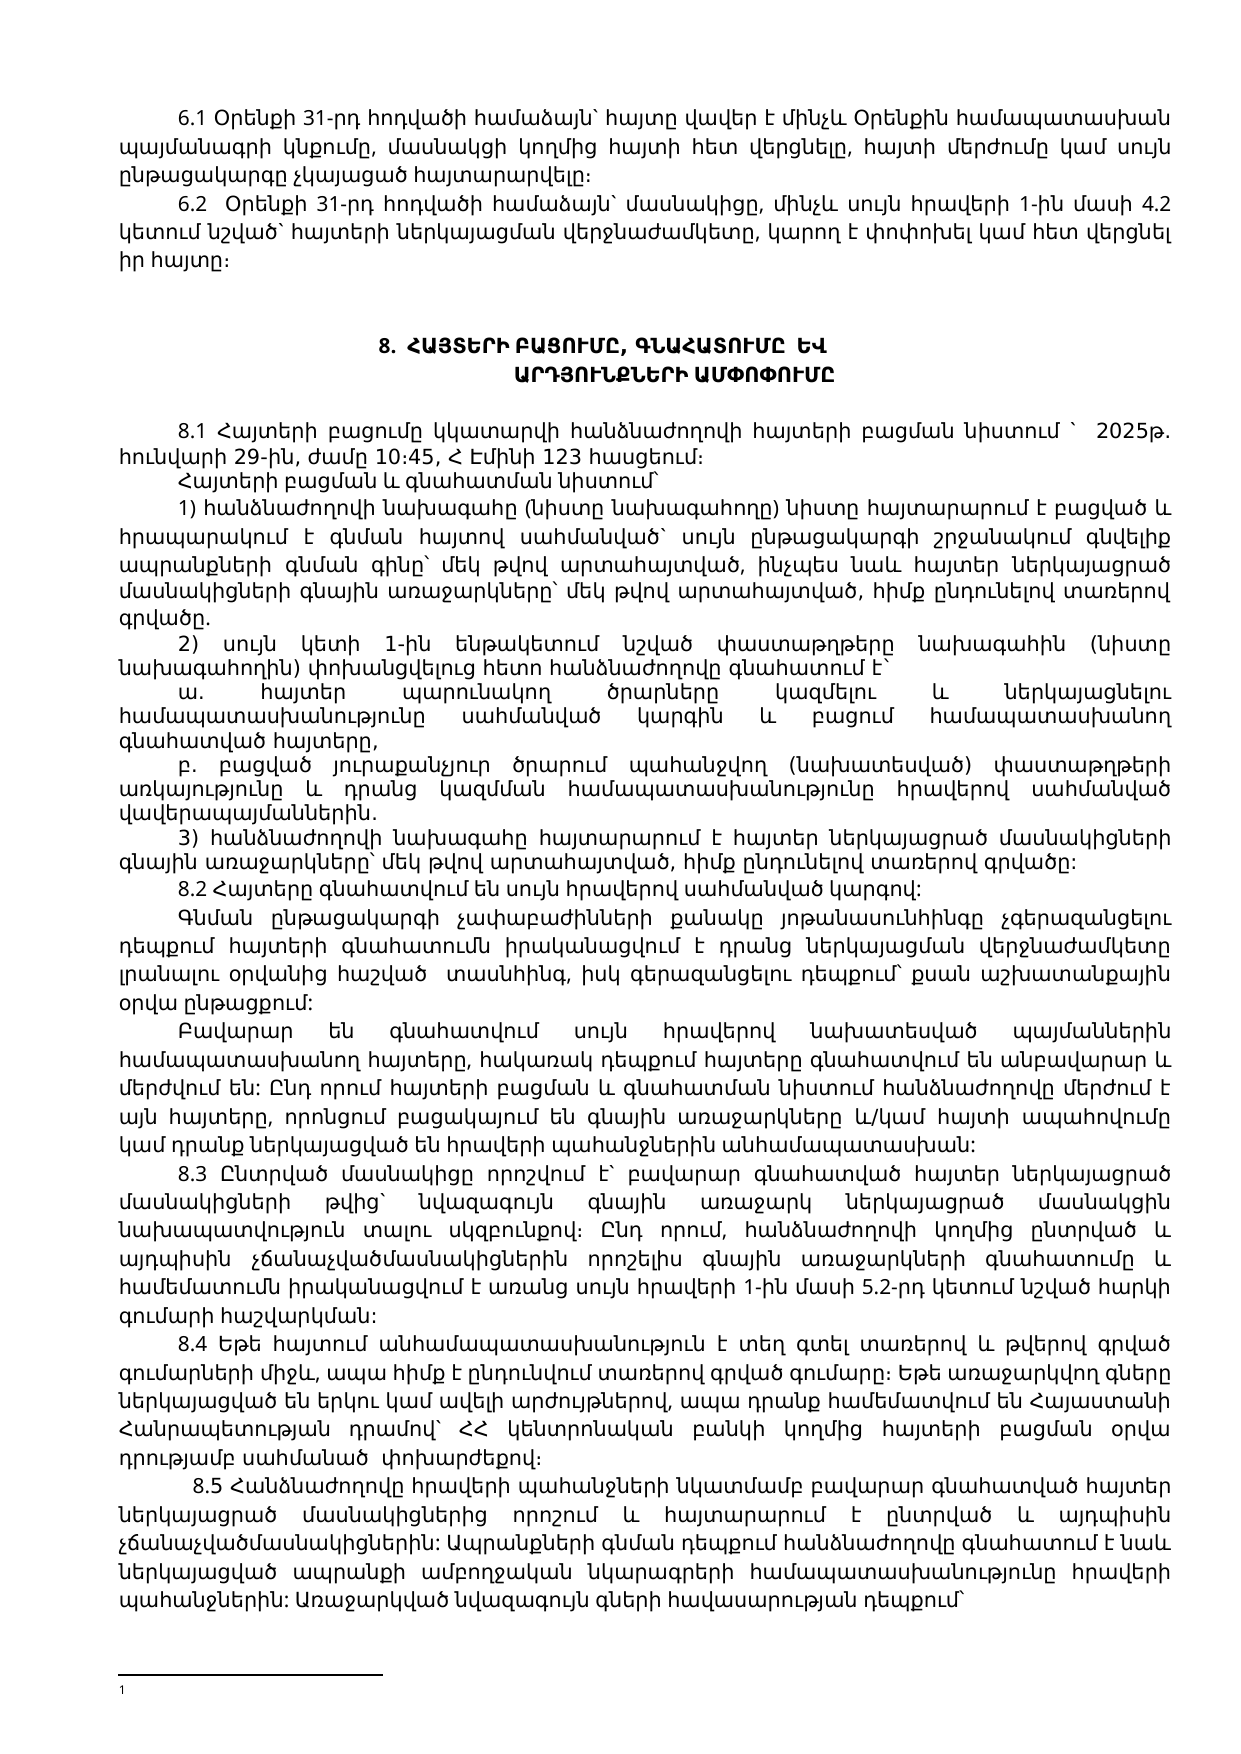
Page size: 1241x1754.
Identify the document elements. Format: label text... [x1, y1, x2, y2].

text ԱՐԴՅՈՒՆՔՆԵՐԻ ԱՄՓՈՓՈՒՄԸ [118, 360, 1171, 388]
text 1) հանձնաժողովի նախագահը (նիստը նախագահողը) նիստը հայտարարում է բացված և հրապարակում է գնման հայտով սահմանված` սույն ընթացակարգի շրջանակում գնվելիք ապրանքների գնման գինը՝ մեկ թվով արտահայտված, ինչպես նաև հայտեր ներկայացրած մասնակիցների գնային առաջարկները՝ մեկ թվով արտահայտված, հիմք ընդունելով տառերով գրվածը. [118, 493, 1171, 632]
text 8.5 Հանձնաժողովը հրավերի պահանջների նկատմամբ բավարար գնահատված հայտեր ներկայացրած մասնակիցներից որոշում և հայտարարում է ընտրված և այդպիսին չճանաչվածմասնակիցներին: Ապրանքների գնման դեպքում հանձնաժողովը գնահատում է նաև ներկայացված ապրանքի ամբողջական նկարագրերի համապատասխանությունը հրավերի պահանջներին: Առաջարկված նվազագույն գների հավասարության դեպքում՝ [118, 1471, 1171, 1614]
text 8.3 Ընտրված մասնակիցը որոշվում է` բավարար գնահատված հայտեր ներկայացրած մասնակիցների թվից` նվազագույն գնային առաջարկ ներկայացրած մասնակցին նախապատվություն տալու սկզբունքով։ Ընդ որում, հանձնաժողովի կողմից ընտրված և այդպիսին չճանաչվածմասնակիցներին որոշելիս գնային առաջարկների գնահատումը և համեմատումն իրականացվում է առանց սույն հրավերի 1-ին մասի 5.2-րդ կետում նշված հարկի գումարի հաշվարկման: [118, 1159, 1171, 1329]
text 8.4 Եթե հայտում անհամապատասխանություն է տեղ գտել տառերով և թվերով գրված գումարների միջև, ապա հիմք է ընդունվում տառերով գրված գումարը։ Եթե առաջարկվող գները ներկայացված են երկու կամ ավելի արժույթներով, ապա դրանք համեմատվում են Հայաստանի Հանրապետության դրամով` ՀՀ կենտրոնական բանկի կողմից հայտերի բացման օրվա դրությամբ սահմանած փոխարժեքով։ [118, 1329, 1171, 1471]
text Բավարար են գնահատվում սույն հրավերով նախատեսված պայմաններին համապատասխանող հայտերը, հակառակ դեպքում հայտերը գնահատվում են անբավարար և մերժվում են: Ընդ որում հայտերի բացման և գնահատման նիստում հանձնաժողովը մերժում է այն հայտերը, որոնցում բացակայում են գնային առաջարկները և/կամ հայտի ապահովումը կամ դրանք ներկայացված են հրավերի պահանջներին անհամապատասխան: [118, 1016, 1171, 1159]
text Գնման ընթացակարգի չափաբաժինների քանակը յոթանասունհինգը չգերազանցելու դեպքում հայտերի գնահատումն իրականացվում է դրանց ներկայացման վերջնաժամկետը լրանալու օրվանից հաշված տասնհինգ, իսկ գերազանցելու դեպքում՝ քսան աշխատանքային օրվա ընթացքում: [118, 903, 1171, 1016]
text 8.2 Հայտերը գնահատվում են սույն հրավերով սահմանված կարգով: [118, 874, 1171, 903]
text 8.1 Հայտերի բացումը կկատարվի հանձնաժողովի հայտերի բացման նիստում ` 2025թ․ հունվարի 29-ին, ժամը 10։45, Հ Էմինի 123 հասցեում։ [118, 417, 1171, 469]
text 6.2 Օրենքի 31-րդ հոդվածի համաձայն` մասնակիցը, մինչև սույն հրավերի 1-ին մասի 4.2 կետում նշված` հայտերի ներկայացման վերջնաժամկետը, կարող է փոփոխել կամ հետ վերցնել իր հայտը։ [118, 189, 1171, 274]
text 2) սույն կետի 1-ին ենթակետում նշված փաստաթղթերը նախագահին (նիստը նախագահողին) փոխանցվելուց հետո հանձնաժողովը գնահատում է` [118, 632, 1171, 680]
text 3) հանձնաժողովի նախագահը հայտարարում է հայտեր ներկայացրած մասնակիցների գնային առաջարկները՝ մեկ թվով արտահայտված, հիմք ընդունելով տառերով գրվածը: [118, 826, 1171, 874]
text 6.1 Օրենքի 31-րդ հոդվածի համաձայն` հայտը վավեր է մինչև Օրենքին համապատասխան պայմանագրի կնքումը, մասնակցի կողմից հայտի հետ վերցնելը, հայտի մերժումը կամ սույն ընթացակարգը չկայացած հայտարարվելը։ [118, 103, 1171, 189]
text ա. հայտեր պարունակող ծրարները կազմելու և ներկայացնելու համապատասխանությունը սահմանված կարգին և բացում համապատասխանող գնահատված հայտերը, [118, 680, 1171, 753]
text բ. բացված յուրաքանչյուր ծրարում պահանջվող (նախատեսված) փաստաթղթերի առկայությունը և դրանց կազմման համապատասխանությունը հրավերով սահմանված վավերապայմաններին. [118, 753, 1171, 826]
text Հայտերի բացման և գնահատման նիստում՝ [118, 469, 1171, 493]
text 8. ՀԱՅՏԵՐԻ ԲԱՑՈՒՄԸ, ԳՆԱՀԱՏՈՒՄԸ ԵՎ [118, 331, 1171, 360]
